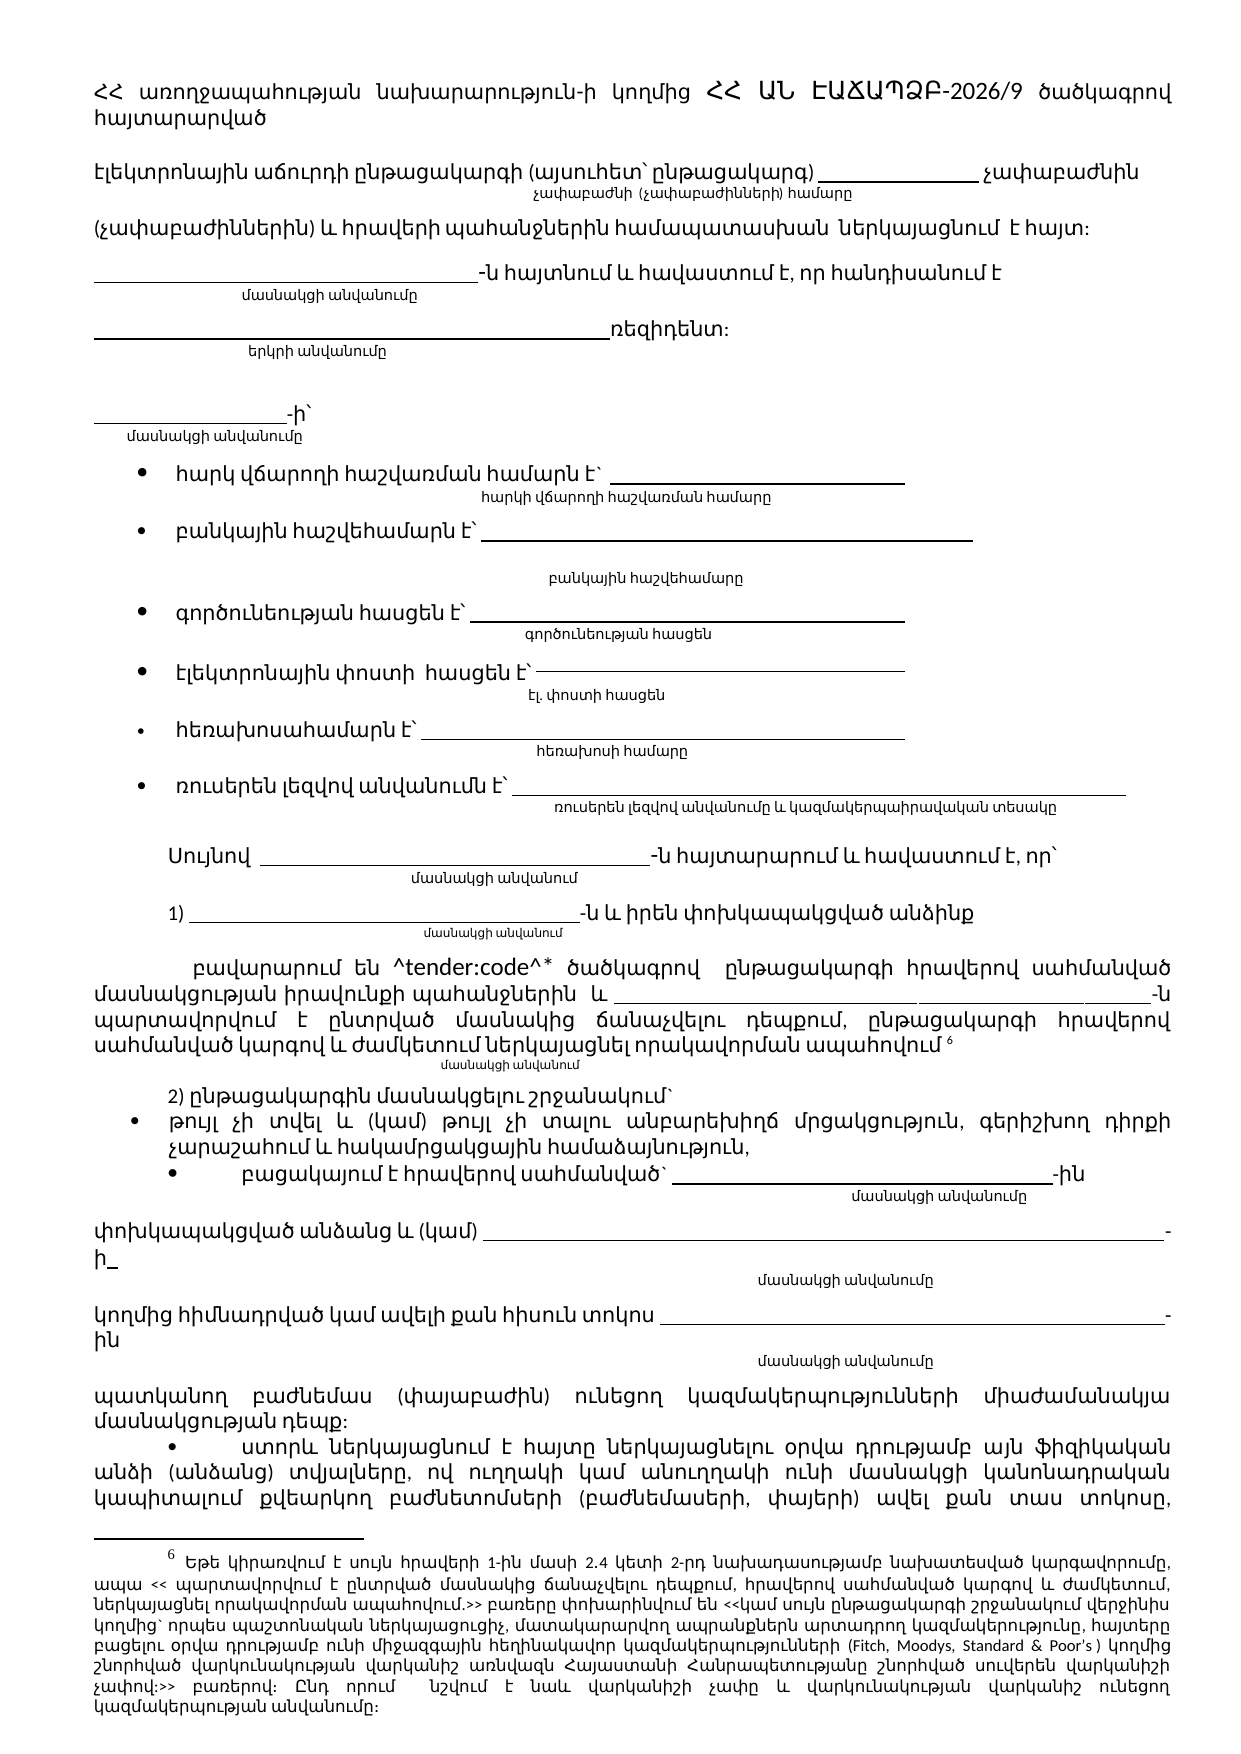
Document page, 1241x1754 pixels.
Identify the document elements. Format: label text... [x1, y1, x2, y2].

text մասնակցի անվանումը [94, 1353, 1171, 1383]
text երկրի անվանումը [94, 342, 1171, 373]
text բանկային հաշվեհամարը [94, 569, 1171, 600]
text մասնակցի անվանում [94, 925, 1171, 951]
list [94, 1434, 1171, 1510]
text էլ. փոստի հասցեն [94, 686, 1171, 717]
text գործունեության հասցեն [94, 625, 1171, 656]
text Սույնով -ն հայտարարում և հավաստում է, որ՝ [94, 839, 1171, 869]
list թույլ չի տվել և (կամ) թույլ չի տալու անբարեխիղճ մրցակցություն, գերիշխող դիրքի չարաշահում և հակամրցակցային համաձայնություն, [131, 1108, 1171, 1159]
text 1) -ն և իրեն փոխկապակցված անձինք [94, 900, 1171, 925]
list հարկ վճարողի հաշվառման համարն է` [138, 457, 1171, 488]
text մասնակցի անվանումը [94, 1187, 1171, 1218]
text հարկի վճարողի հաշվառման համարը [94, 488, 1171, 518]
text մասնակցի անվանումը [94, 427, 1171, 457]
text մասնակցի անվանում [94, 1058, 1171, 1083]
text չափաբաժնի (չափաբաժինների) համարը [94, 184, 1171, 215]
list բանկային հաշվեհամարն է՝ [138, 518, 1171, 569]
text հեռախոսի համարը [462, 742, 1171, 773]
text ՀՀ առողջապահության նախարարություն-ի կողմից ՀՀ ԱՆ ԷԱՃԱՊՁԲ-2026/9 ծածկագրով հայտարարված [94, 75, 1171, 131]
text -ի՝ [94, 401, 1171, 427]
text մասնակցի անվանումը [94, 286, 1171, 317]
text էլեկտրոնային աճուրդի ընթացակարգի (այսուհետ՝ ընթացակարգ) չափաբաժնին [94, 159, 1171, 184]
list հեռախոսահամարն է՝ [138, 717, 1171, 742]
text (չափաբաժիններին) և հրավերի պահանջներին համապատասխան ներկայացնում է հայտ: [94, 215, 1171, 240]
text ռեզիդենտ: [94, 317, 1171, 342]
text պատկանող բաժնեմաս (փայաբաժին) ունեցող կազմակերպությունների միաժամանակյա մասնակցության դեպք: [94, 1383, 1171, 1434]
list գործունեության հասցեն է՝ [138, 600, 1171, 625]
text մասնակցի անվանումը [94, 1271, 1171, 1302]
text մասնակցի անվանում [94, 869, 1171, 900]
text ռուսերեն լեզվով անվանումը և կազմակերպաիրավական տեսակը [94, 798, 1171, 829]
text բավարարում են ^tender:code^* ծածկագրով ընթացակարգի հրավերով սահմանված մասնակցության իրավունքի պահանջներին և -ն պարտավորվում է ընտրված մասնակից ճանաչվելու դեպքում, ընթացակարգի հրավերով սահմանված կարգով և ժամկետում ներկայացնել որակավորման ապահովում [94, 951, 1171, 1058]
text կողմից հիմնադրված կամ ավելի քան հիսուն տոկոս -ին [94, 1302, 1171, 1353]
list բացակայում է հրավերով սահմանված` -ին [94, 1159, 1171, 1187]
list էլեկտրոնային փոստի հասցեն է՝ [138, 656, 1171, 686]
text -ն հայտնում և հավաստում է, որ հանդիսանում է [94, 256, 1171, 286]
text փոխկապակցված անձանց և (կամ) -ի [94, 1218, 1171, 1271]
list ռուսերեն լեզվով անվանումն է՝ [138, 773, 1171, 798]
text 2) ընթացակարգին մասնակցելու շրջանակում` [94, 1083, 1171, 1108]
